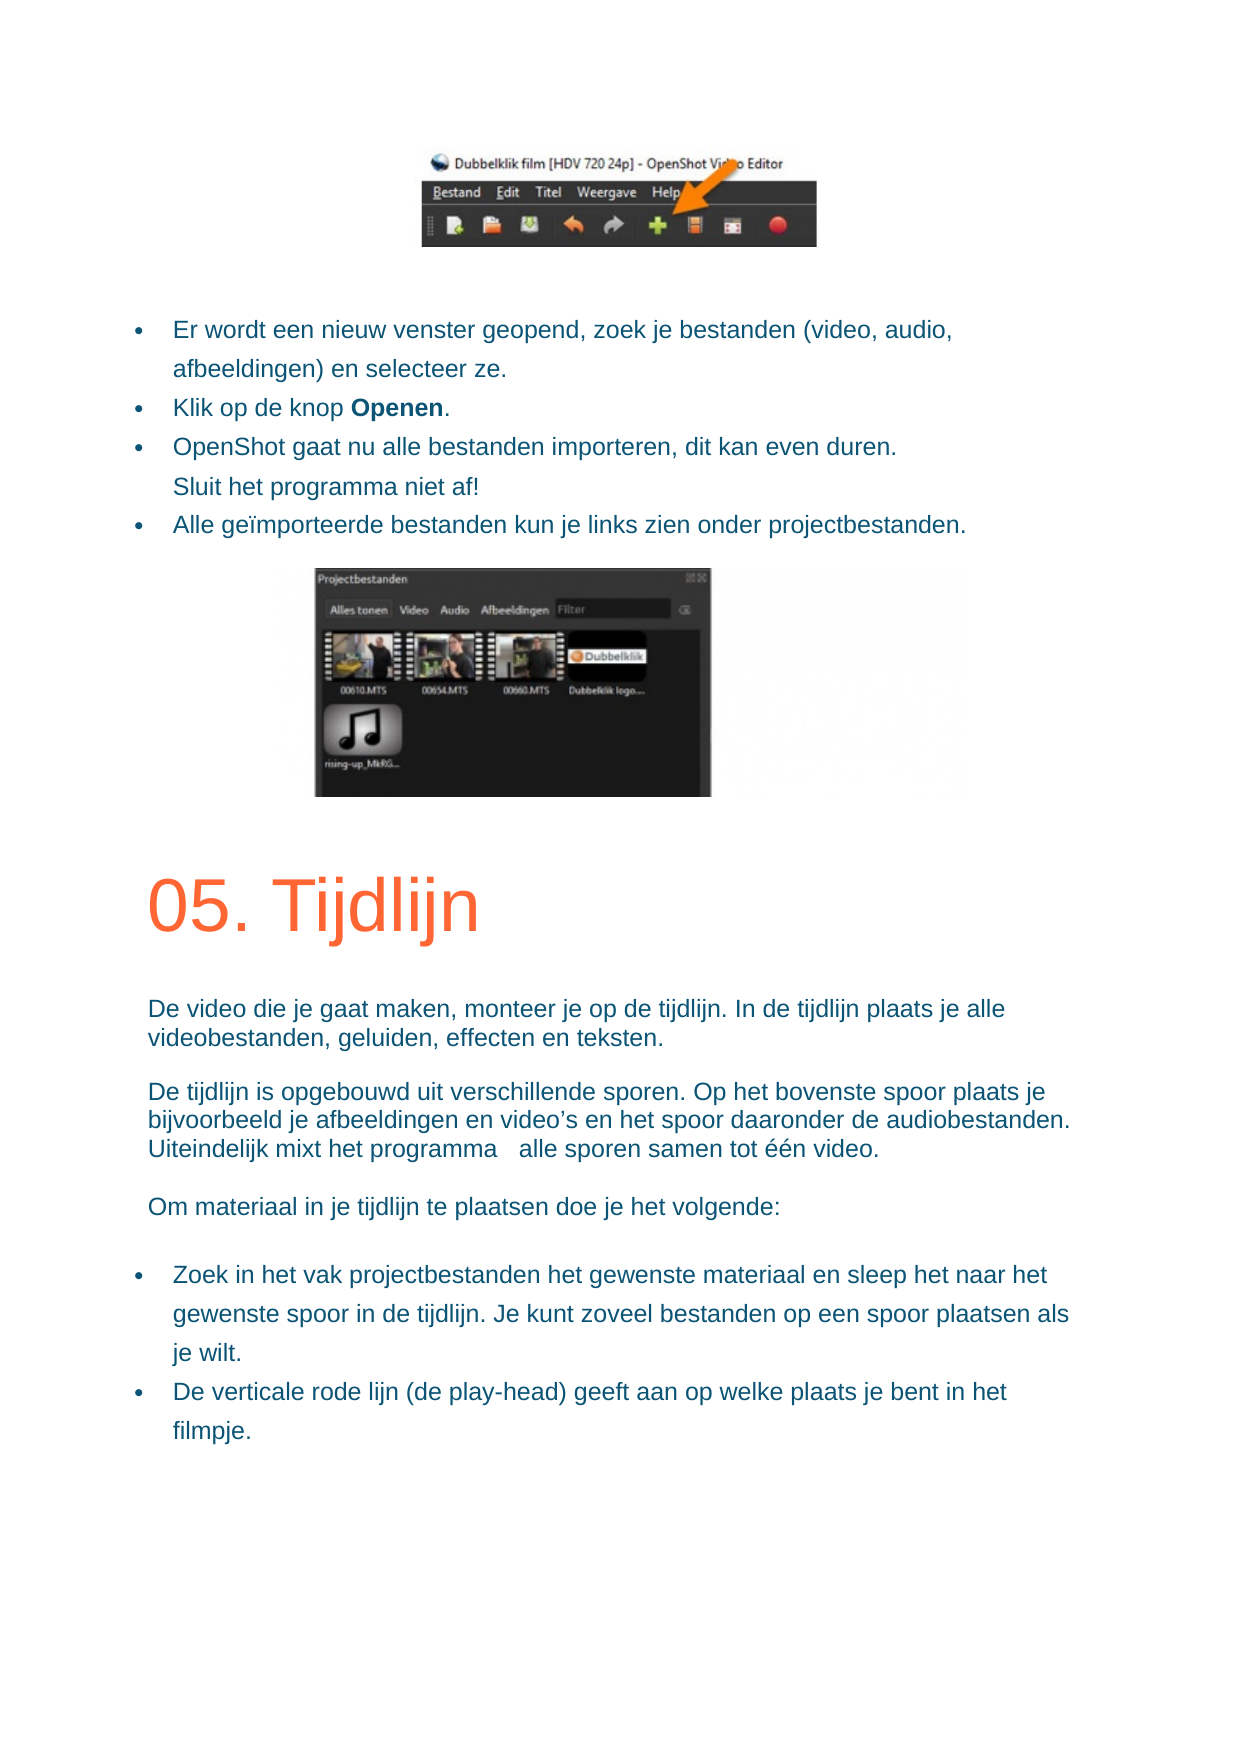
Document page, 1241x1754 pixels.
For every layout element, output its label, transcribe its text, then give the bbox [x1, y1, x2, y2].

picture [374, 147, 866, 247]
text 05. Tijdlijn [148, 861, 1093, 947]
list De verticale rode lijn (de play-head) geeft aan op welke plaats je bent in het filmpje. [135, 1367, 1093, 1445]
list OpenShot gaat nu alle bestanden importeren, dit kan even duren. Sluit het programma niet af! [135, 422, 1093, 500]
list Zoek in het vak projectbestanden het gewenste materiaal en sleep het naar het gewenste spoor in de tijdlijn. Je kunt zoveel bestanden op een spoor plaatsen als je wilt. [135, 1249, 1093, 1367]
list Klik op de knop Openen. [135, 383, 1093, 422]
text De tijdlijn is opgebouwd uit verschillende sporen. Op het bovenste spoor plaats je bijvoorbeeld je afbeeldingen en video’s en het spoor daaronder de audiobestanden. Uiteindelijk mixt het programma alle sporen samen tot één video. Om materiaal in je tijdlijn te plaatsen doe je het volgende: [148, 1077, 1093, 1220]
list Alle geïmporteerde bestanden kun je links zien onder projectbestanden. [135, 500, 1093, 539]
text De video die je gaat maken, monteer je op de tijdlijn. In de tijdlijn plaats je alle videobestanden, geluiden, effecten en teksten. [148, 994, 1093, 1052]
picture [277, 568, 964, 797]
list Er wordt een nieuw venster geopend, zoek je bestanden (video, audio, afbeeldingen) en selecteer ze. [135, 305, 1093, 383]
